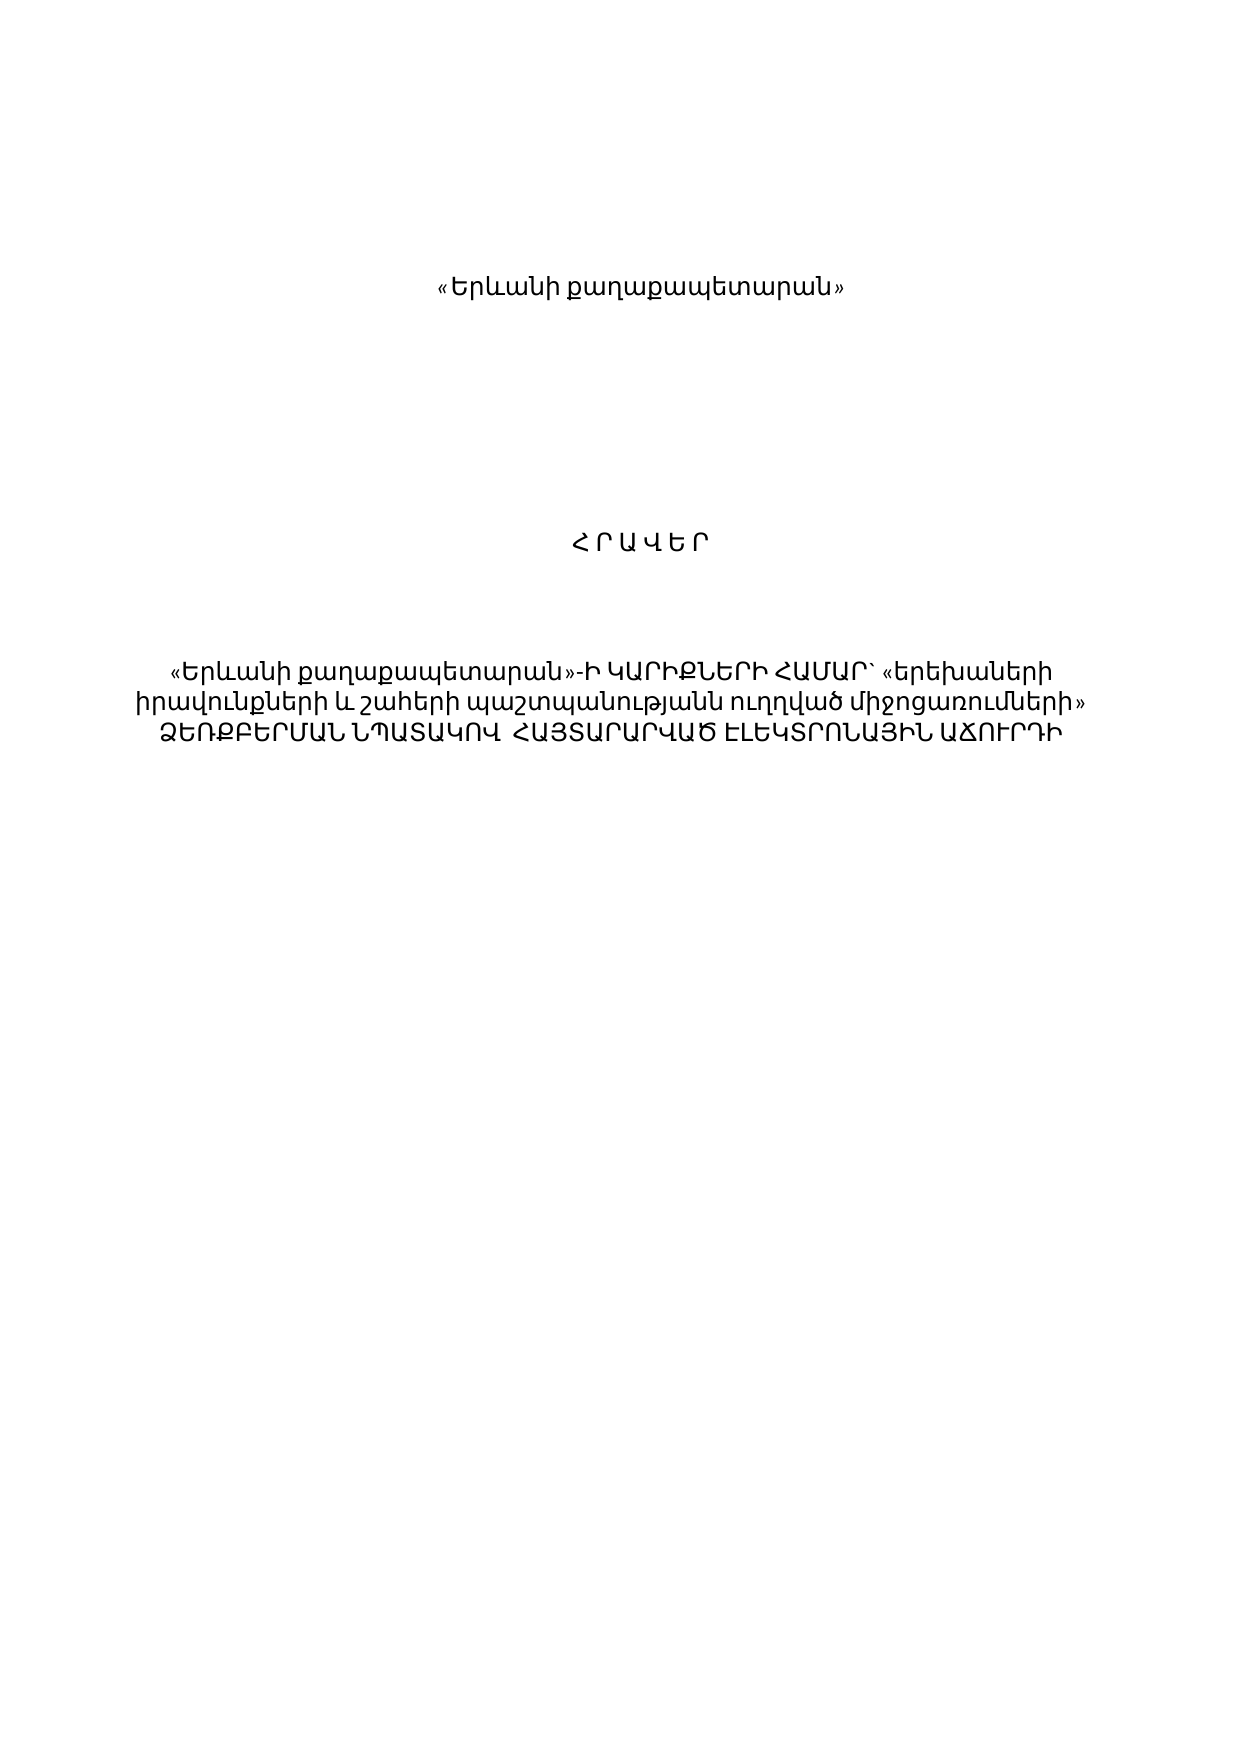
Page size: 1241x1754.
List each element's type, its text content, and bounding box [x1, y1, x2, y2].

text « Երևանի քաղաքապետարան» [69, 271, 1152, 301]
text Հ Ր Ա Վ Ե Ր [69, 527, 1152, 557]
text «Երևանի քաղաքապետարան»-Ի ԿԱՐԻՔՆԵՐԻ ՀԱՄԱՐ` «երեխաների իրավունքների և շահերի պաշտպանությանն ուղղված միջոցառումների» ՁԵՌՔԲԵՐՄԱՆ ՆՊԱՏԱԿՈՎ ՀԱՅՏԱՐԱՐՎԱԾ ԷԼԵԿՏՐՈՆԱՅԻՆ ԱՃՈՒՐԴԻ [69, 656, 1152, 748]
